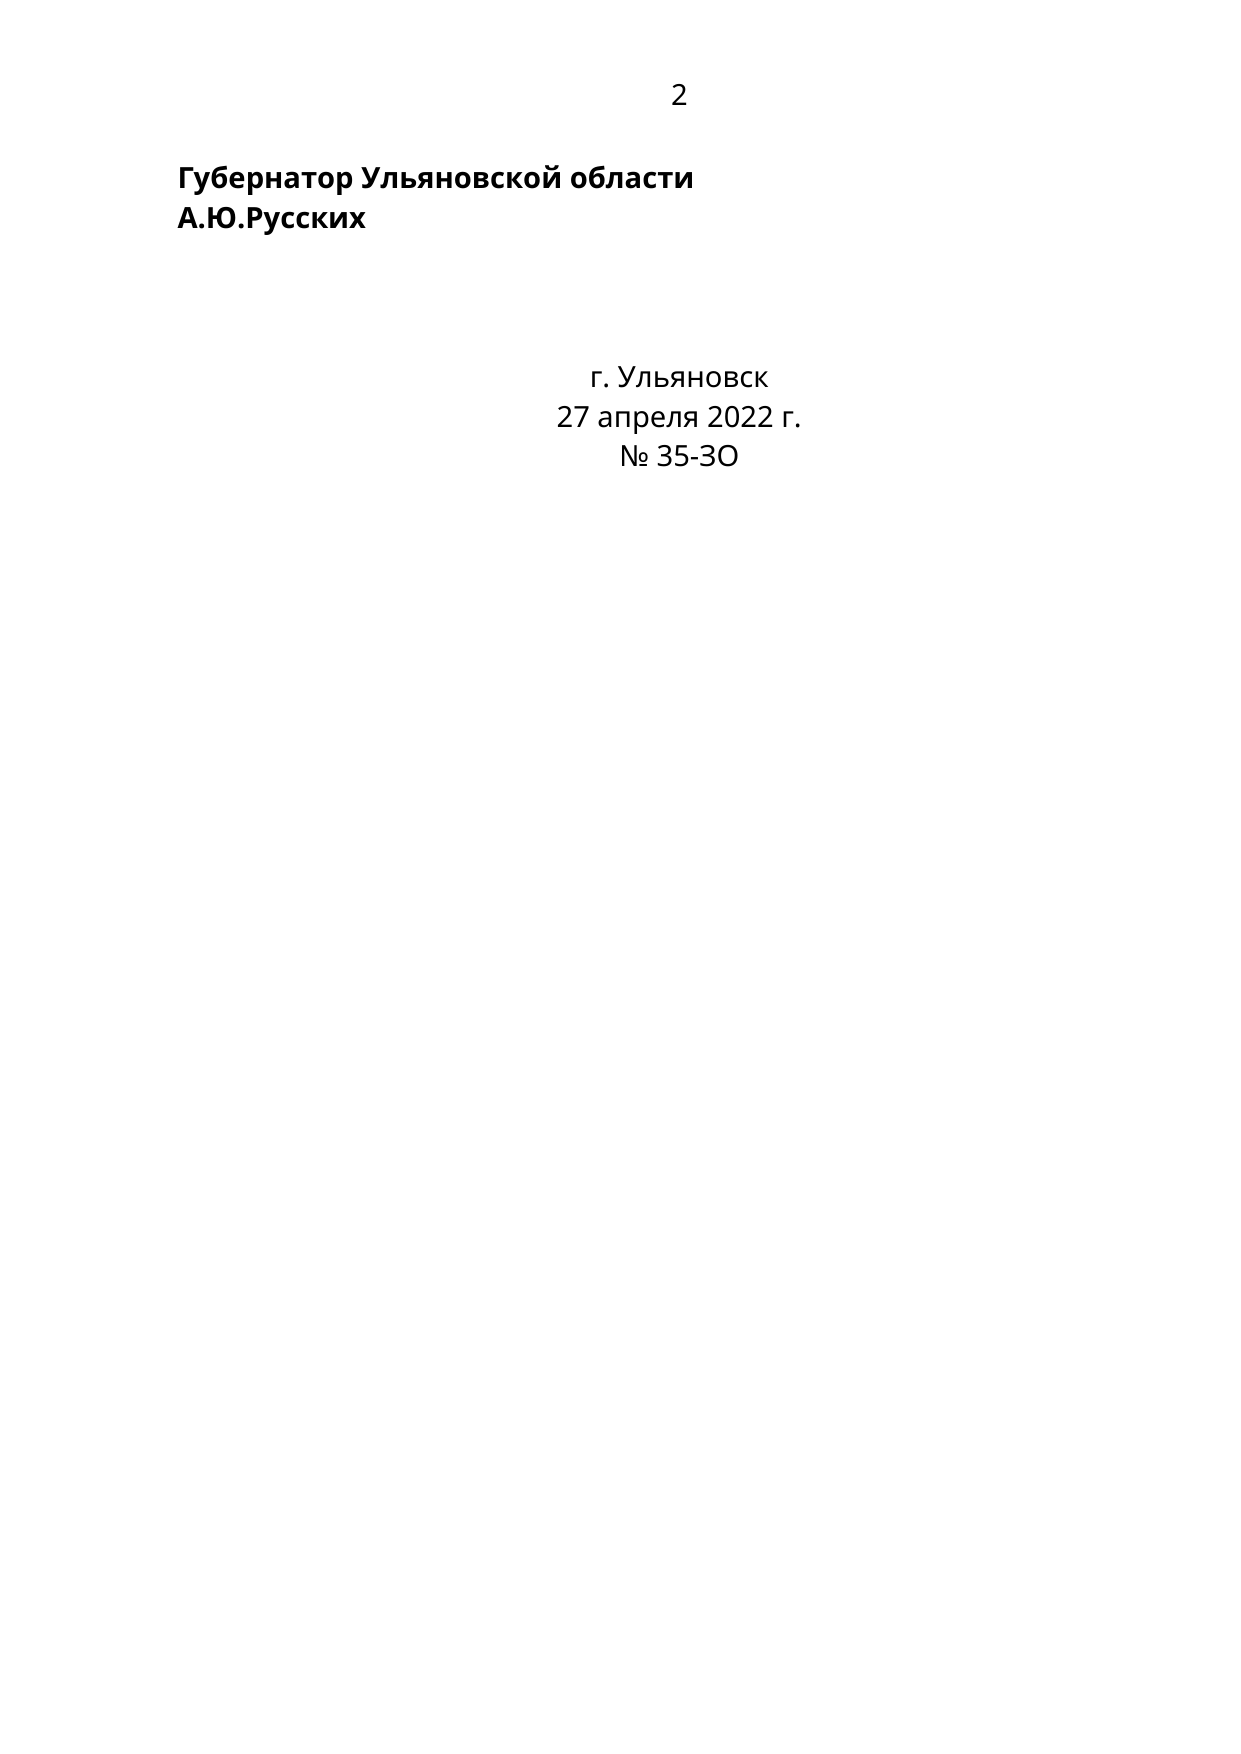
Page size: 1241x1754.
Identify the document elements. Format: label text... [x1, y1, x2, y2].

text г. Ульяновск [177, 356, 1181, 396]
text Губернатор Ульяновской области А.Ю.Русских [177, 158, 1181, 237]
text № 35-ЗО [177, 436, 1181, 475]
text 27 апреля 2022 г. [177, 396, 1181, 436]
